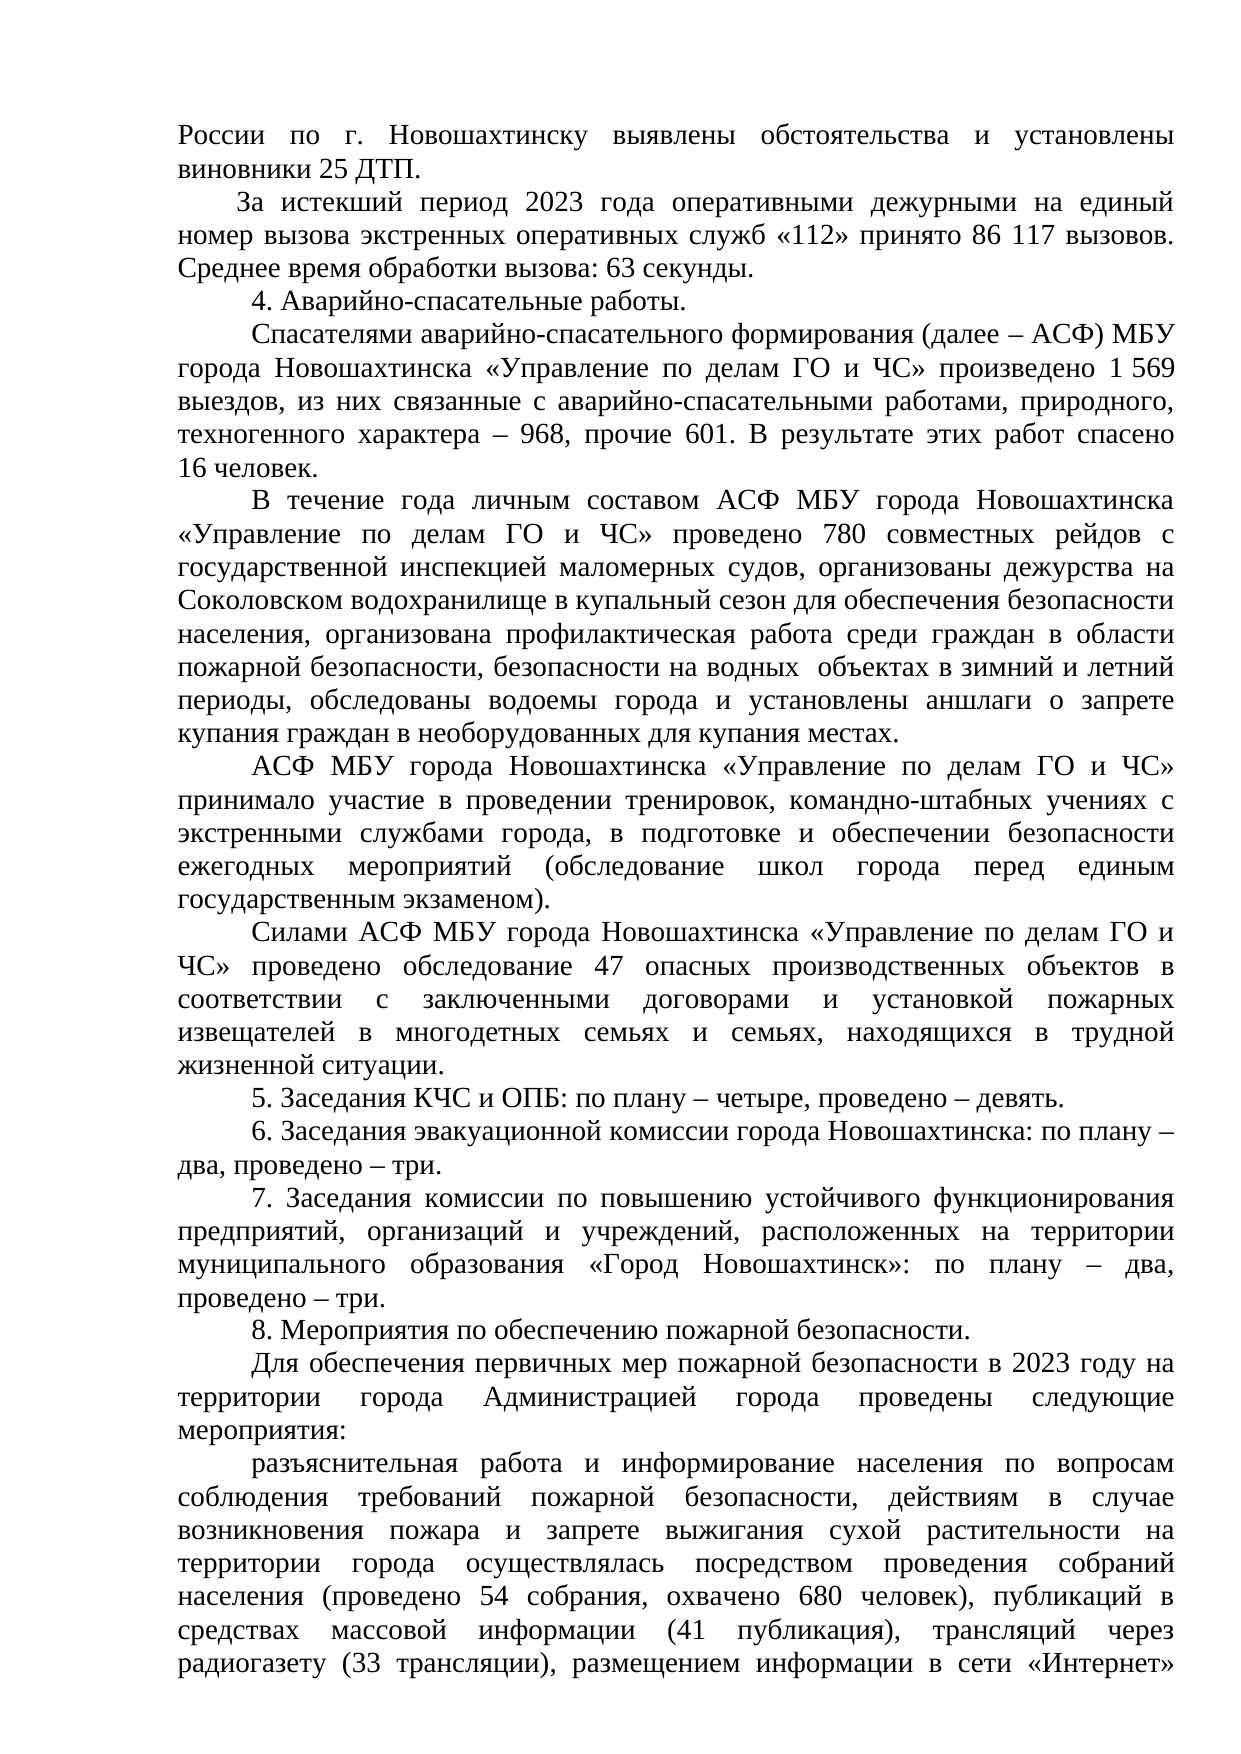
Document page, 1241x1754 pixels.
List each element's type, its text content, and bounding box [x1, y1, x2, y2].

text За истекший период 2023 года оперативными дежурными на единый номер вызова экстренных оперативных служб «112» принято 86 117 вызовов. Среднее время обработки вызова: 63 секунды. [177, 184, 1175, 284]
text Силами АСФ МБУ города Новошахтинска «Управление по делам ГО и ЧС» проведено обследование 47 опасных производственных объектов в соответствии с заключенными договорами и установкой пожарных извещателей в многодетных семьях и семьях, находящихся в трудной жизненной ситуации. [177, 915, 1175, 1081]
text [177, 1446, 1175, 1678]
text 5. Заседания КЧС и ОПБ: по плану – четыре, проведено – девять. [177, 1081, 1175, 1114]
text В течение года личным составом АСФ МБУ города Новошахтинска «Управление по делам ГО и ЧС» проведено 780 совместных рейдов с государственной инспекцией маломерных судов, организованы дежурства на Соколовском водохранилище в купальный сезон для обеспечения безопасности населения, организована профилактическая работа среди граждан в области пожарной безопасности, безопасности на водных объектах в зимний и летний периоды, обследованы водоемы города и установлены аншлаги о запрете купания граждан в необорудованных для купания местах. [177, 483, 1175, 749]
text Спасателями аварийно-спасательного формирования (далее – АСФ) МБУ города Новошахтинска «Управление по делам ГО и ЧС» произведено 1 569 выездов, из них связанные с аварийно-спасательными работами, природного, техногенного характера – 968, прочие 601. В результате этих работ спасено 16 человек. [177, 317, 1175, 483]
text 8. Мероприятия по обеспечению пожарной безопасности. [177, 1313, 1175, 1346]
text 6. Заседания эвакуационной комиссии города Новошахтинска: по плану – два, проведено – три. [177, 1114, 1175, 1181]
text АСФ МБУ города Новошахтинска «Управление по делам ГО и ЧС» принимало участие в проведении тренировок, командно-штабных учениях с экстренными службами города, в подготовке и обеспечении безопасности ежегодных мероприятий (обследование школ города перед единым государственным экзаменом). [177, 749, 1175, 915]
text Для обеспечения первичных мер пожарной безопасности в 2023 году на территории города Администрацией города проведены следующие мероприятия: [177, 1346, 1175, 1446]
text 4. Аварийно-спасательные работы. [177, 284, 1175, 317]
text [177, 118, 1175, 184]
text 7. Заседания комиссии по повышению устойчивого функционирования предприятий, организаций и учреждений, расположенных на территории муниципального образования «Город Новошахтинск»: по плану – два, проведено – три. [177, 1181, 1175, 1313]
